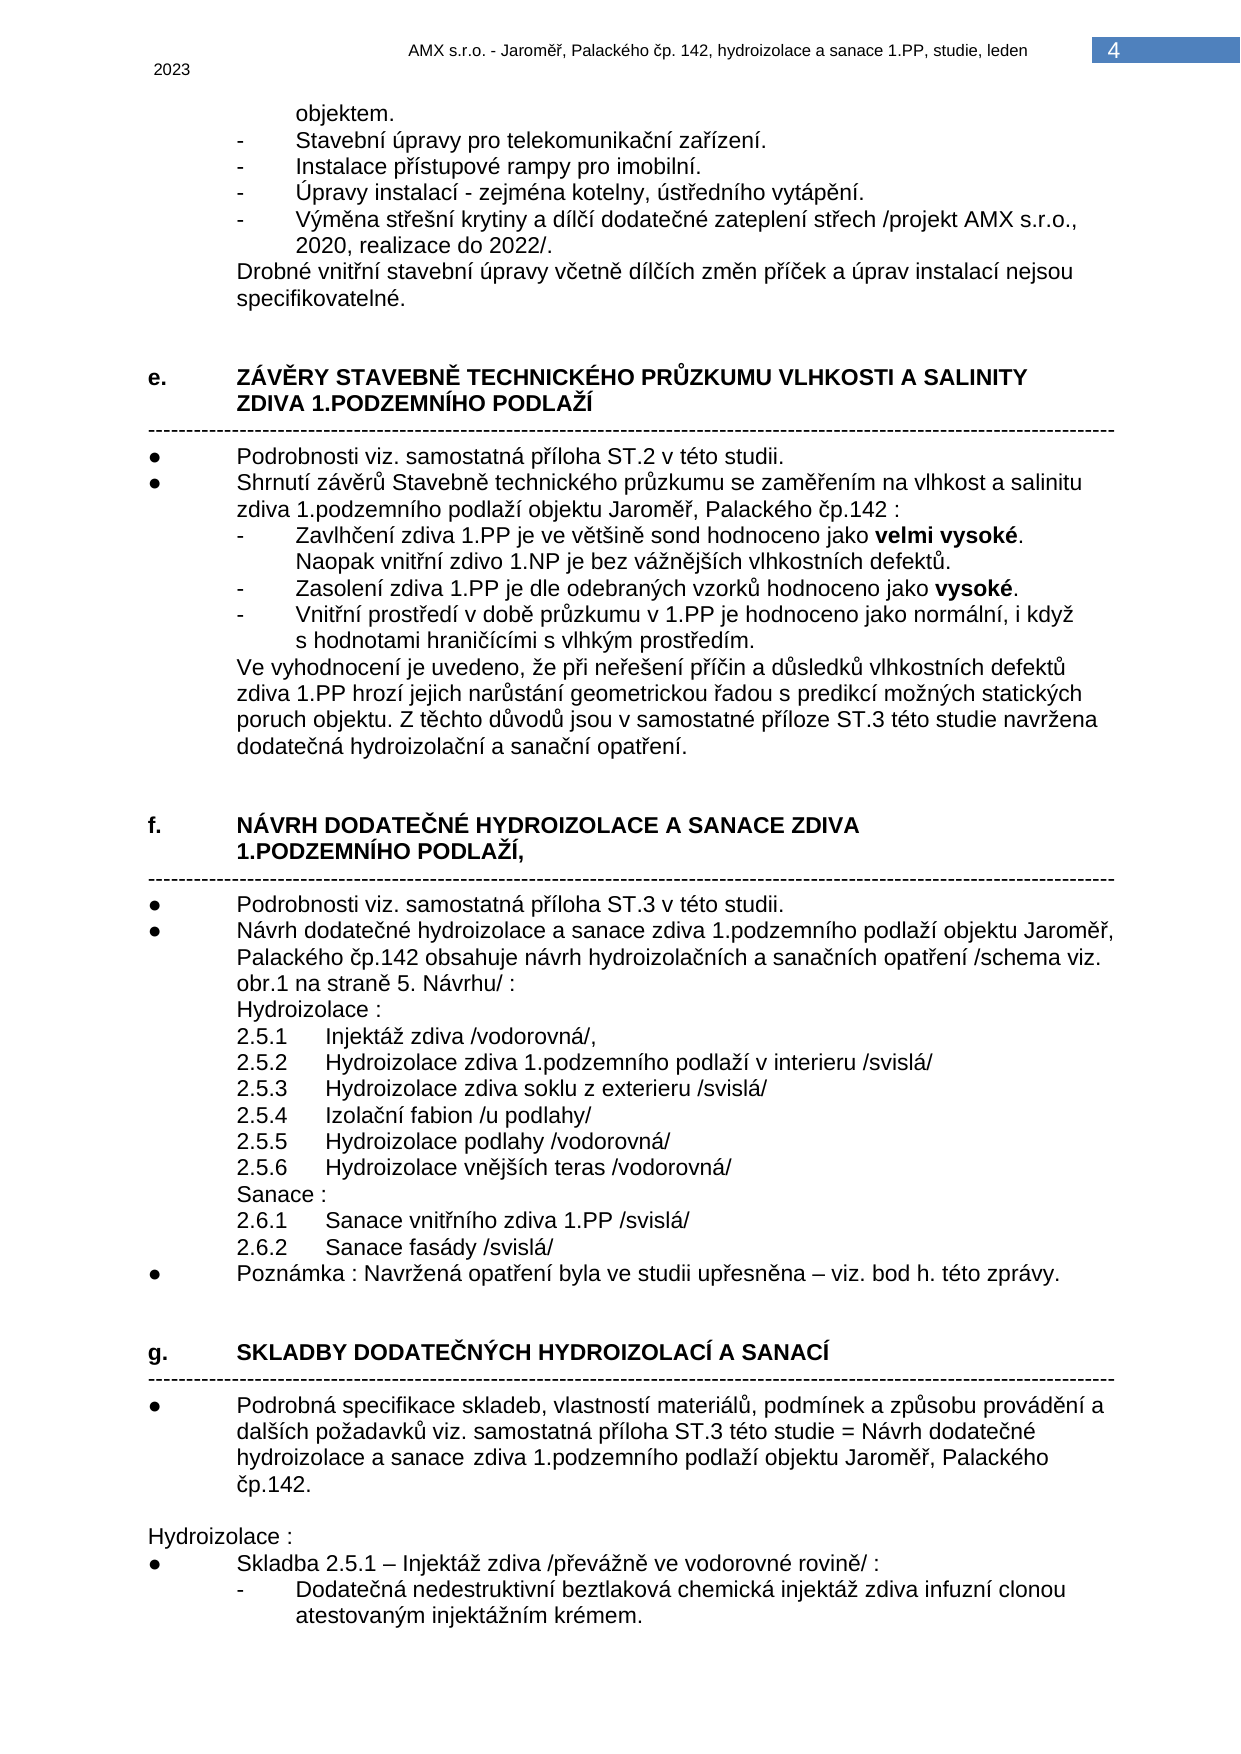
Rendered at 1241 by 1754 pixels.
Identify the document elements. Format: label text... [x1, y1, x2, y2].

text Drobné vnitřní stavební úpravy včetně dílčích změn příček a úprav instalací nejsou [148, 258, 1122, 285]
text Hydroizolace : [148, 1523, 1122, 1550]
text Hydroizolace : [148, 996, 1122, 1023]
text dodatečná hydroizolační a sanační opatření. [148, 733, 1122, 759]
text - Zasolení zdiva 1.PP je dle odebraných vzorků hodnoceno jako vysoké. [148, 574, 1122, 601]
text specifikovatelné. [148, 285, 1122, 311]
text - Dodatečná nedestruktivní beztlaková chemická injektáž zdiva infuzní clonou [148, 1576, 1122, 1602]
text atestovaným injektážním krémem. [148, 1602, 1122, 1629]
text s hodnotami hraničícími s vlhkým prostředím. [148, 627, 1122, 654]
text 2.5.2 Hydroizolace zdiva 1.podzemního podlaží v interieru /svislá/ [148, 1049, 1122, 1075]
text e. ZÁVĚRY STAVEBNĚ TECHNICKÉHO PRŮZKUMU VLHKOSTI A SALINITY [148, 364, 1122, 390]
text 2.6.2 Sanace fasády /svislá/ [148, 1233, 1122, 1260]
text Palackého čp.142 obsahuje návrh hydroizolačních a sanačních opatření /schema viz. [148, 943, 1122, 970]
text - Zavlhčení zdiva 1.PP je ve většině sond hodnoceno jako velmi vysoké. [148, 522, 1122, 548]
text 2.5.6 Hydroizolace vnějších teras /vodorovná/ [148, 1154, 1122, 1181]
text čp.142. [148, 1471, 1122, 1497]
text 2.5.5 Hydroizolace podlahy /vodorovná/ [148, 1128, 1122, 1154]
text ● Podrobnosti viz. samostatná příloha ST.3 v této studii. [148, 891, 1122, 917]
text 1.PODZEMNÍHO PODLAŽÍ, [148, 838, 1122, 864]
text Naopak vnitřní zdivo 1.NP je bez vážnějších vlhkostních defektů. [148, 548, 1122, 574]
text - Stavební úpravy pro telekomunikační zařízení. [148, 127, 1122, 153]
text g. SKLADBY DODATEČNÝCH HYDROIZOLACÍ A SANACÍ [148, 1339, 1122, 1365]
text Ve vyhodnocení je uvedeno, že při neřešení příčin a důsledků vlhkostních defektů [148, 654, 1122, 680]
text - Úpravy instalací - zejména kotelny, ústředního vytápění. [148, 179, 1122, 206]
text poruch objektu. Z těchto důvodů jsou v samostatné příloze ST.3 této studie navržena [148, 706, 1122, 733]
text 2.5.3 Hydroizolace zdiva soklu z exterieru /svislá/ [148, 1075, 1122, 1102]
text Sanace : [148, 1181, 1122, 1207]
text ------------------------------------------------------------------------------------------------------------------------------- [148, 416, 1122, 443]
text dalších požadavků viz. samostatná příloha ST.3 této studie = Návrh dodatečné [148, 1418, 1122, 1444]
text ------------------------------------------------------------------------------------------------------------------------------- [148, 1365, 1122, 1392]
text hydroizolace a sanace zdiva 1.podzemního podlaží objektu Jaroměř, Palackého [148, 1444, 1122, 1471]
text ● Skladba 2.5.1 – Injektáž zdiva /převážně ve vodorovné rovině/ : [148, 1550, 1122, 1576]
text 2020, realizace do 2022/. [148, 232, 1122, 258]
text ● Poznámka : Navržená opatření byla ve studii upřesněna – viz. bod h. této zprávy. [148, 1260, 1122, 1286]
text ● Návrh dodatečné hydroizolace a sanace zdiva 1.podzemního podlaží objektu Jaroměř, [148, 917, 1122, 943]
text - Instalace přístupové rampy pro imobilní. [148, 153, 1122, 179]
text f. NÁVRH DODATEČNÉ HYDROIZOLACE A SANACE ZDIVA [148, 812, 1122, 838]
text ● Podrobná specifikace skladeb, vlastností materiálů, podmínek a způsobu provádění a [148, 1392, 1122, 1418]
text - Výměna střešní krytiny a dílčí dodatečné zateplení střech /projekt AMX s.r.o., [148, 206, 1122, 232]
text - Vnitřní prostředí v době průzkumu v 1.PP je hodnoceno jako normální, i když [148, 601, 1122, 627]
text ------------------------------------------------------------------------------------------------------------------------------- [148, 864, 1122, 891]
text 2.5.4 Izolační fabion /u podlahy/ [148, 1102, 1122, 1128]
text ● Shrnutí závěrů Stavebně technického průzkumu se zaměřením na vlhkost a salinitu [148, 469, 1122, 496]
text obr.1 na straně 5. Návrhu/ : [148, 970, 1122, 996]
text ● Podrobnosti viz. samostatná příloha ST.2 v této studii. [148, 443, 1122, 469]
text 2.6.1 Sanace vnitřního zdiva 1.PP /svislá/ [148, 1207, 1122, 1233]
text objektem. [148, 100, 1122, 127]
text zdiva 1.PP hrozí jejich narůstání geometrickou řadou s predikcí možných statických [148, 680, 1122, 706]
text ZDIVA 1.PODZEMNÍHO PODLAŽÍ [148, 390, 1122, 416]
text zdiva 1.podzemního podlaží objektu Jaroměř, Palackého čp.142 : [148, 496, 1122, 522]
text 2.5.1 Injektáž zdiva /vodorovná/, [148, 1023, 1122, 1049]
